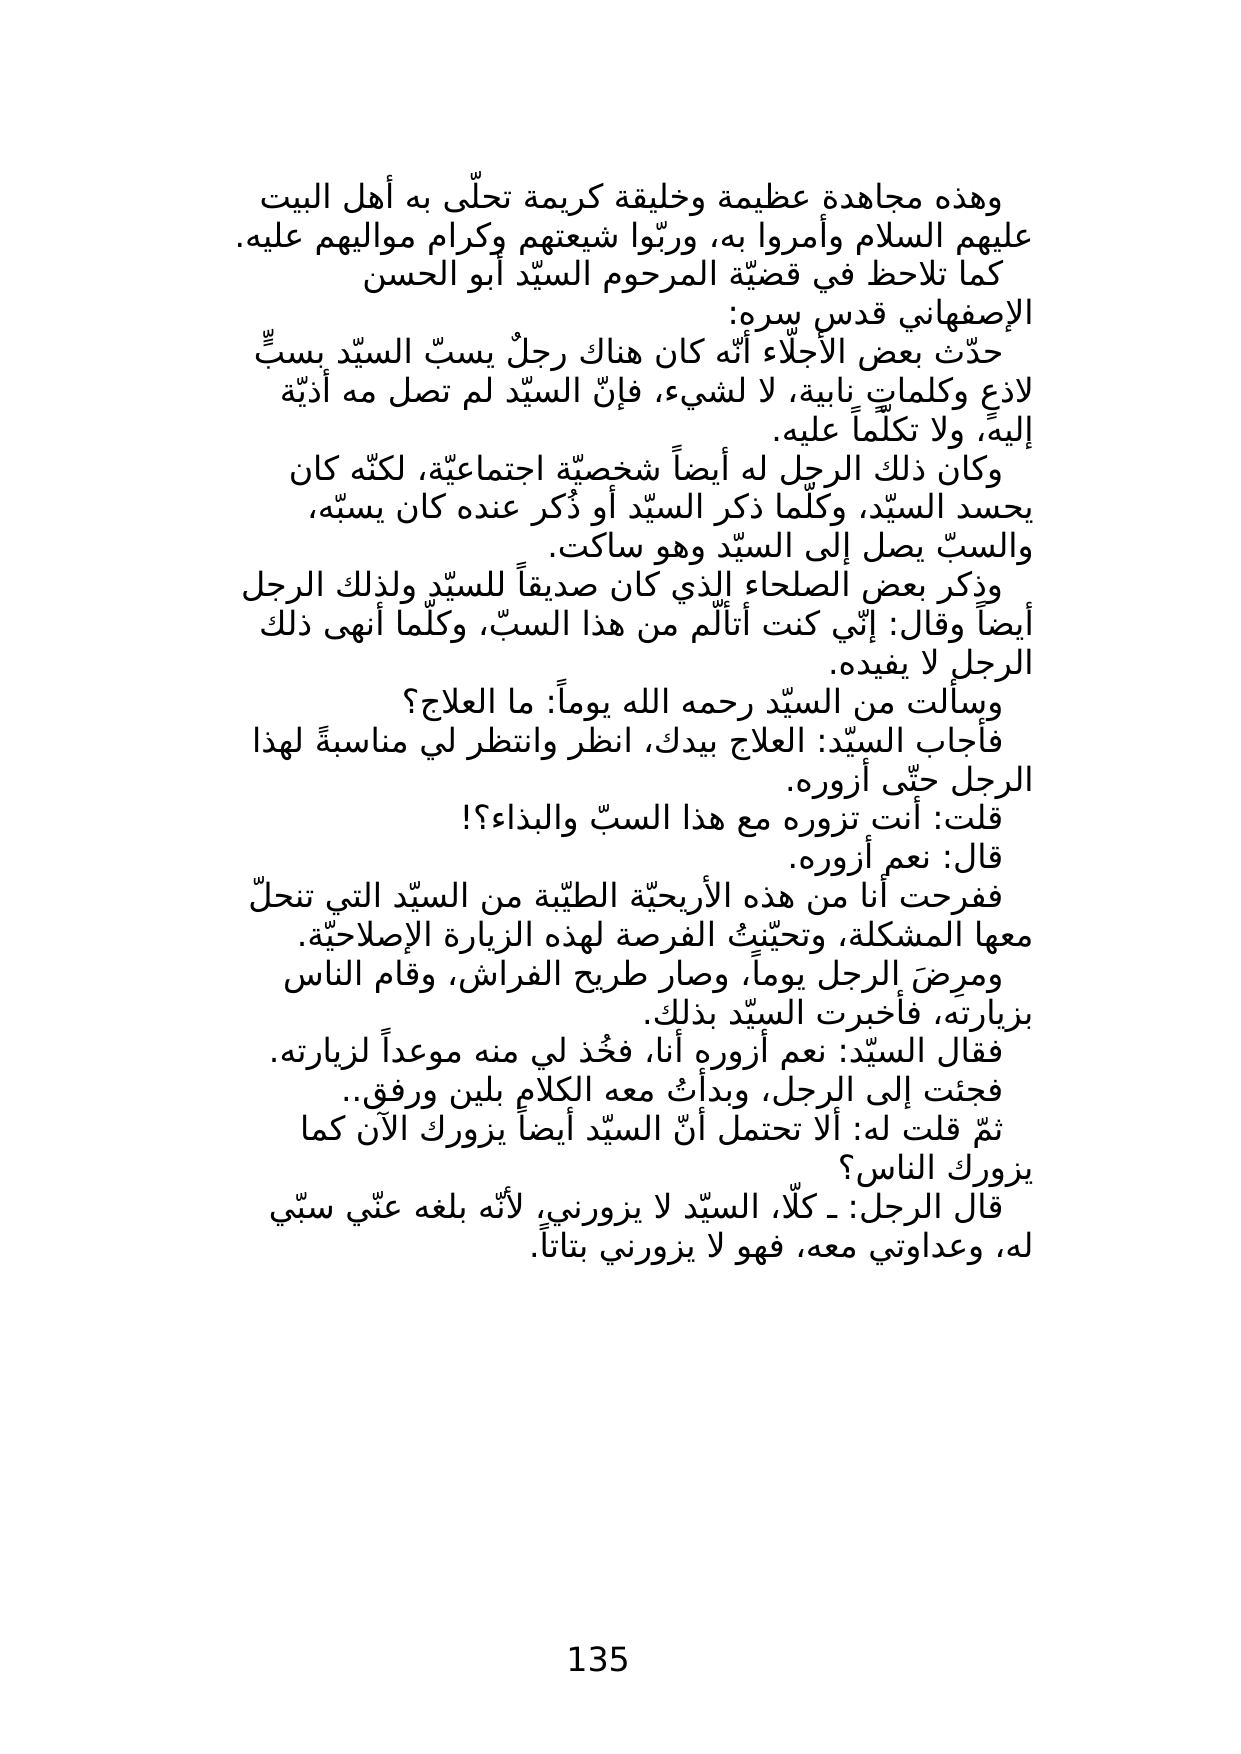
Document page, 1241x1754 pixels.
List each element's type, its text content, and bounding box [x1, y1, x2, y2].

text حدّث بعض الأجلّاء أنّه كان هناك رجلٌ يسبّ السيّد بسبٍّ لاذعٍ وكلماتٍ نابية، لا لشيء، فإنّ السيّد لم تصل مه أذيّة إليه، ولا تكلّماً عليه. [222, 333, 1033, 449]
text وكان ذلك الرجل له أيضاً شخصيّة اجتماعيّة، لكنّه كان يحسد السيّد، وكلّما ذكر السيّد أو ذُكر عنده كان يسبّه، والسبّ يصل إلى السيّد وهو ساكت. [222, 449, 1033, 566]
text وسألت من السيّد رحمه الله يوماً: ما العلاج؟ [222, 682, 1033, 721]
text وذكر بعض الصلحاء الذي كان صديقاً للسيّد ولذلك الرجل أيضاً وقال: إنّي كنت أتألّم من هذا السبّ، وكلّما أنهى ذلك الرجل لا يفيده. [222, 566, 1033, 682]
text وهذه مجاهدة عظيمة وخليقة كريمة تحلّى به أهل البيت عليهم السلام وأمروا به، وربّوا شيعتهم وكرام مواليهم عليه. [222, 177, 1033, 255]
text قلت: أنت تزوره مع هذا السبّ والبذاء؟! [222, 799, 1033, 838]
text قال: نعم أزوره. [222, 838, 1033, 877]
text ومرِضَ الرجل يوماً، وصار طريح الفراش، وقام الناس بزيارته، فأخبرت السيّد بذلك. [222, 954, 1033, 1032]
text فأجاب السيّد: العلاج بيدك، انظر وانتظر لي مناسبةً لهذا الرجل حتّى أزوره. [222, 721, 1033, 799]
text كما تلاحظ في قضيّة المرحوم السيّد أبو الحسن الإصفهاني قدس سره: [222, 255, 1033, 333]
text قال الرجل: ـ كلّا، السيّد لا يزورني، لأنّه بلغه عنّي سبّي له، وعداوتي معه، فهو لا يزورني بتاتاً. [222, 1187, 1033, 1265]
text ففرحت أنا من هذه الأريحيّة الطيّبة من السيّد التي تنحلّ معها المشكلة، وتحيّنتُ الفرصة لهذه الزيارة الإصلاحيّة. [222, 877, 1033, 954]
text فجئت إلى الرجل، وبدأتُ معه الكلام بلين ورفق.. [222, 1071, 1033, 1110]
text ثمّ قلت له: ألا تحتمل أنّ السيّد أيضاً يزورك الآن كما يزورك الناس؟ [222, 1110, 1033, 1187]
text فقال السيّد: نعم أزوره أنا، فخُذ لي منه موعداً لزيارته. [222, 1032, 1033, 1071]
